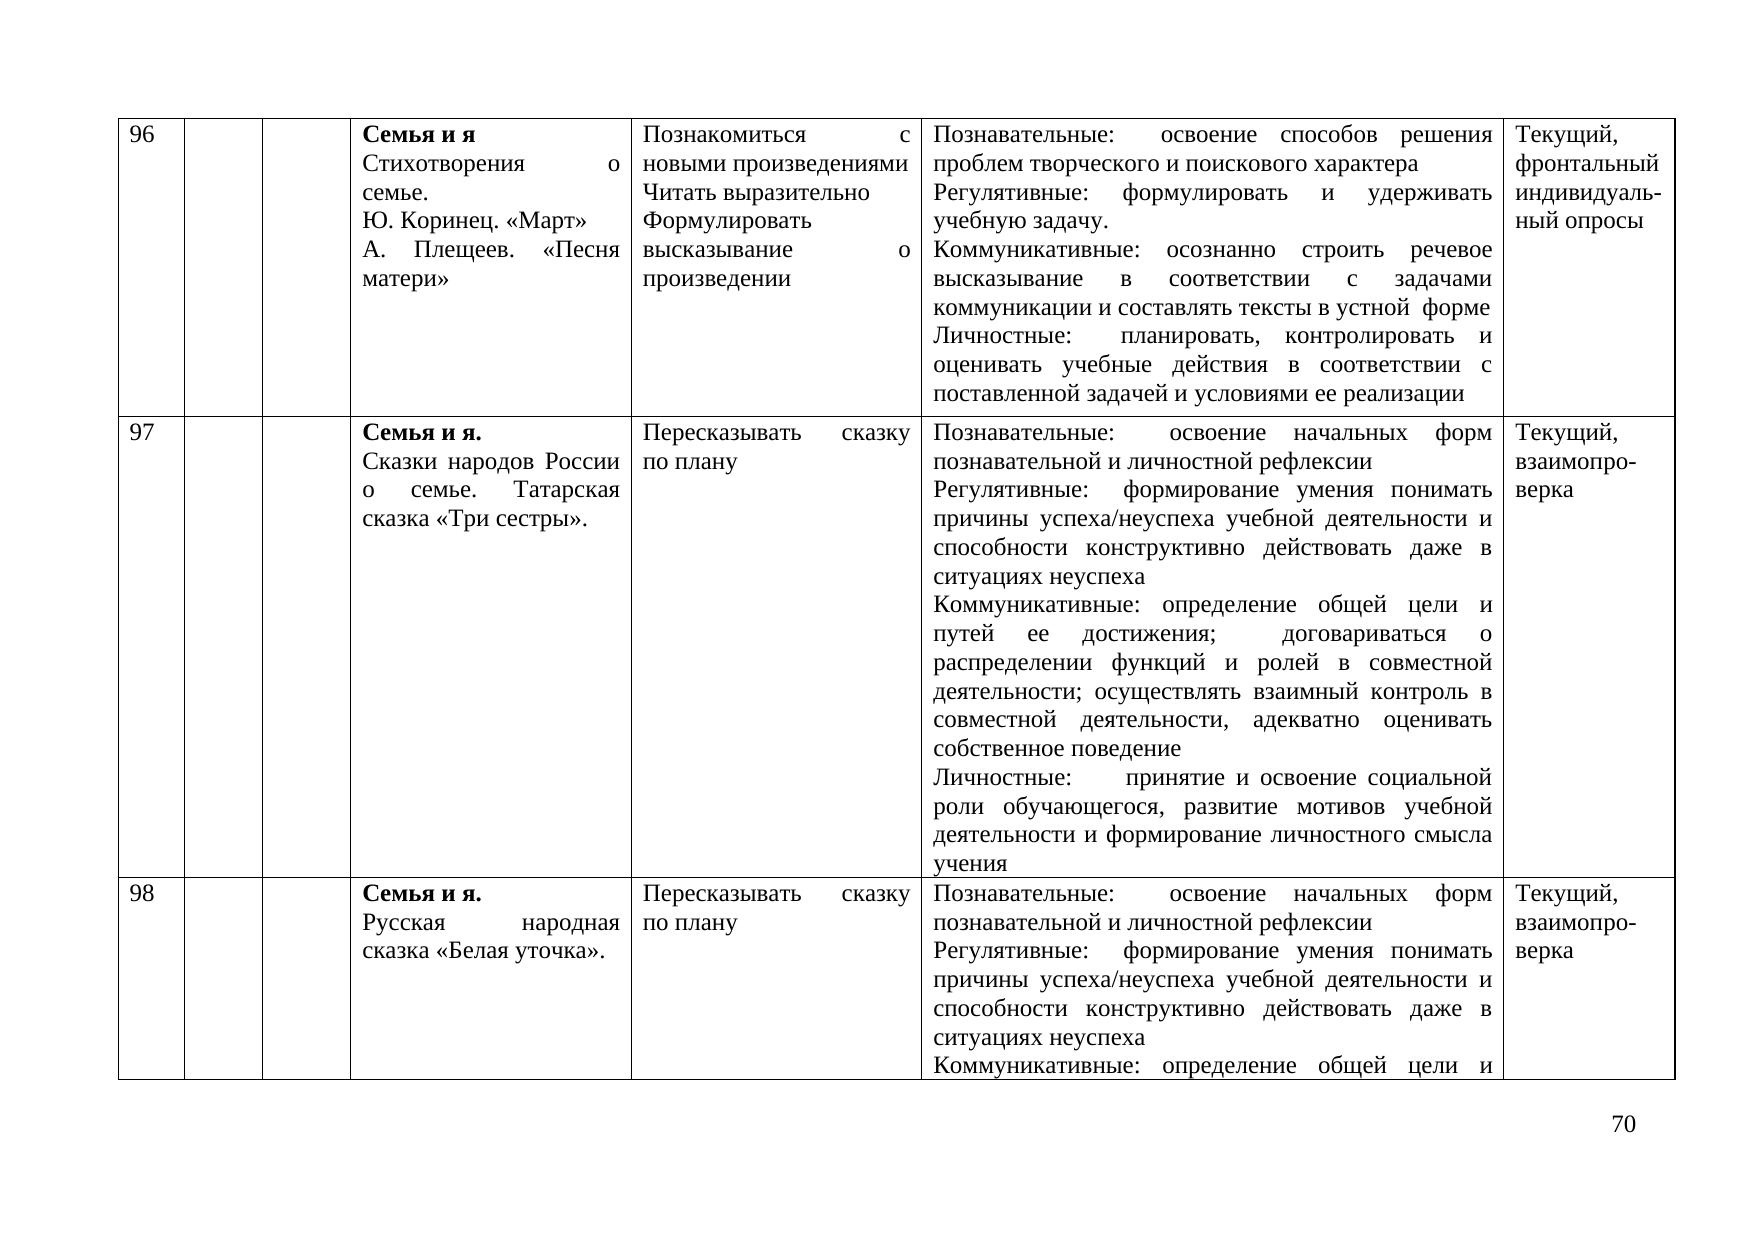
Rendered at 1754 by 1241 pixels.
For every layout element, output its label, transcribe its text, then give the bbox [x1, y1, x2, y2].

table_cell 96 [119, 119, 184, 416]
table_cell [1504, 878, 1674, 1079]
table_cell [351, 878, 631, 1079]
table_cell Познавательные: освоение способов решения проблем творческого и поискового характера Регулятивные: формулировать и удерживать учебную задачу. Коммуникативные: осознанно строить речевое высказывание в соответствии с задачами коммуникации и составлять тексты в устной форме Личностные: планировать, контролировать и оценивать учебные действия в соответствии с поставленной задачей и условиями ее реализации [922, 119, 1503, 416]
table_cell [922, 878, 1503, 1079]
table_cell Пересказывать сказку по плану [632, 417, 921, 877]
table_cell 98 [119, 878, 184, 1079]
table_cell [263, 119, 350, 416]
table_cell 97 [119, 417, 184, 877]
table_cell Семья и я. Сказки народов России о семье. Татарская сказка «Три сестры». [351, 417, 631, 877]
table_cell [632, 878, 921, 1079]
table_cell Познакомиться с новыми произведениями Читать выразительно Формулировать высказывание о произведении [632, 119, 921, 416]
table_cell Семья и я Стихотворения о семье. Ю. Коринец. «Март» А. Плещеев. «Песня матери» [351, 119, 631, 416]
table_cell [263, 417, 350, 877]
table_cell [185, 417, 262, 877]
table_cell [1504, 119, 1674, 416]
table_cell [185, 119, 262, 416]
table_cell [263, 878, 350, 1079]
table_cell Текущий, взаимопро-верка [1504, 417, 1674, 877]
table_cell [185, 878, 262, 1079]
